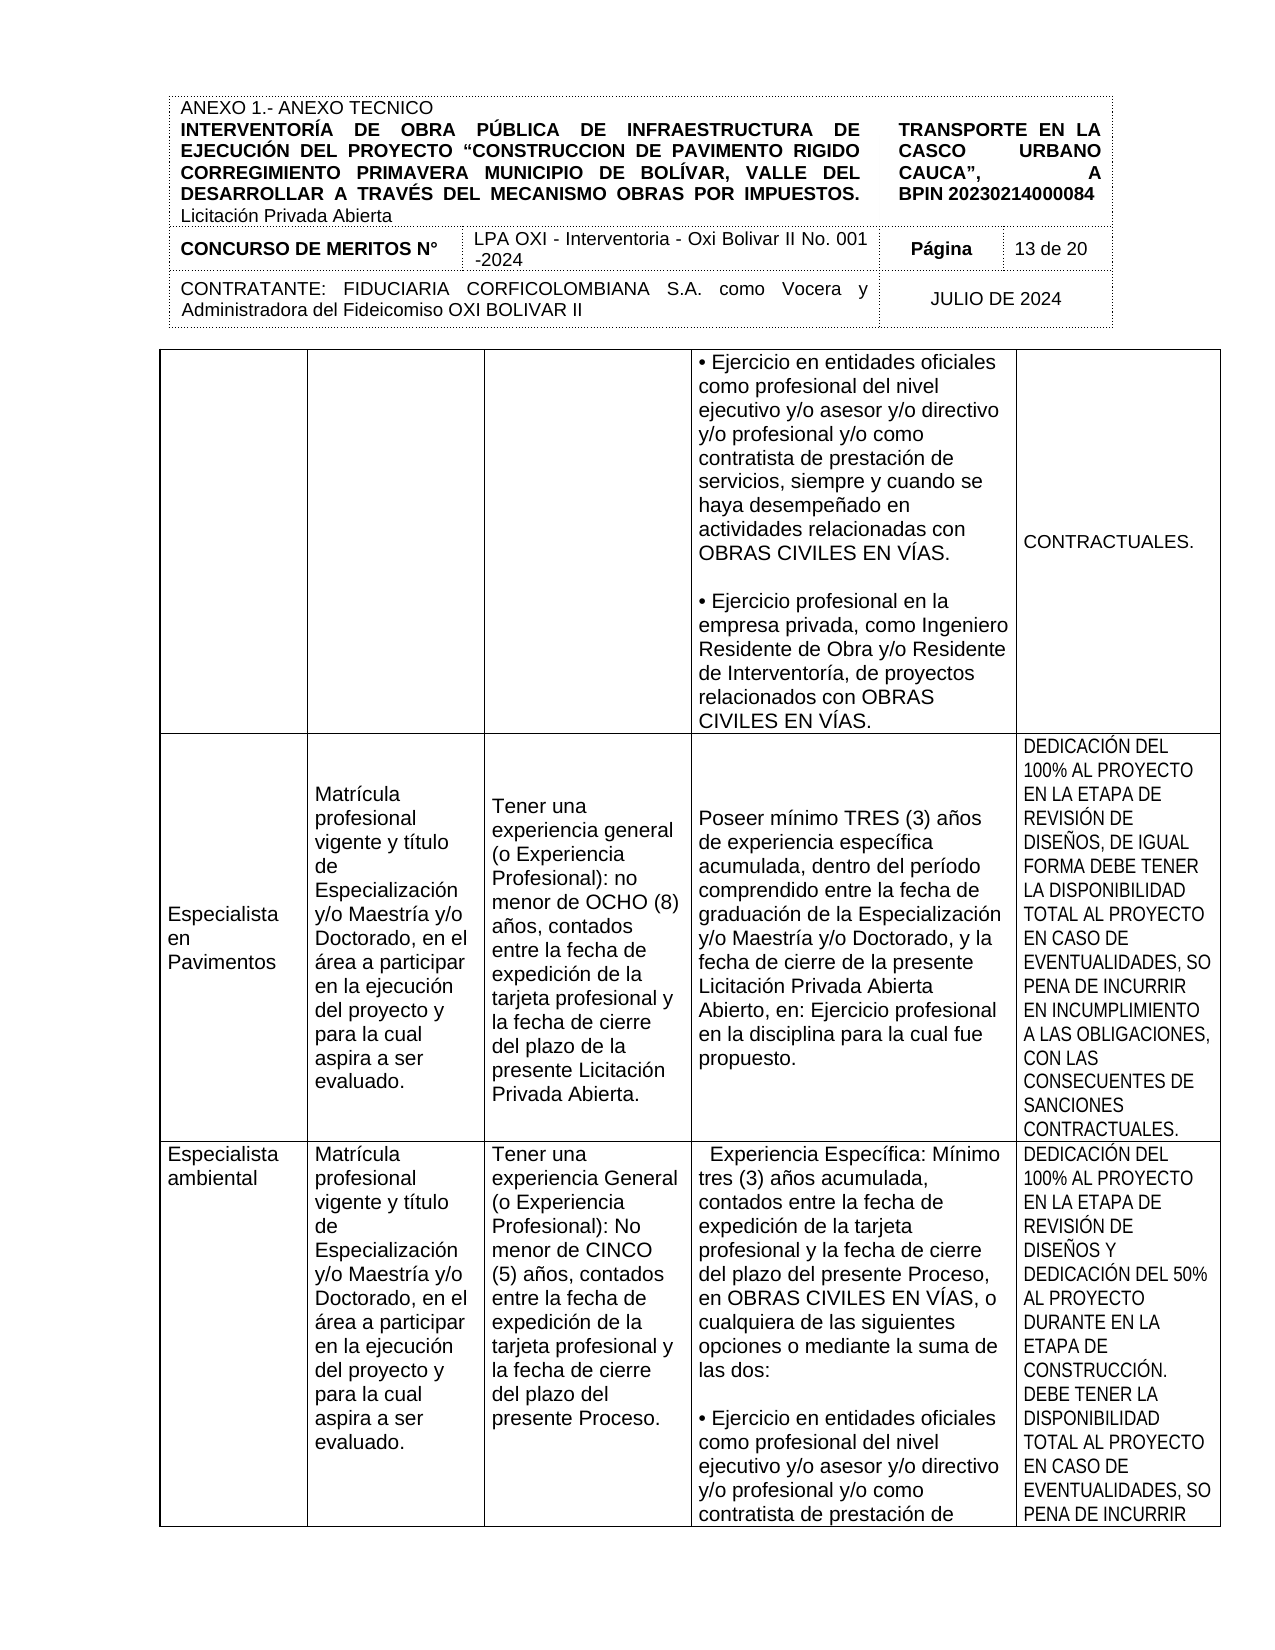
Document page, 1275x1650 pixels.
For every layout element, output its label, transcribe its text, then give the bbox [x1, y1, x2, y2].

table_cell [692, 350, 1016, 733]
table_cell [308, 1142, 484, 1526]
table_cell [308, 350, 484, 733]
table_cell Tener una experiencia general (o Experiencia Profesional): no menor de OCHO (8) años, contados entre la fecha de expedición de la tarjeta profesional y la fecha de cierre del plazo de la presente Licitación Privada Abierta. [485, 734, 691, 1141]
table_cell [1017, 350, 1220, 733]
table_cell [1017, 1142, 1220, 1526]
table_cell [485, 350, 691, 733]
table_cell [692, 1142, 1016, 1526]
table_cell Poseer mínimo TRES (3) años de experiencia específica acumulada, dentro del período comprendido entre la fecha de graduación de la Especialización y/o Maestría y/o Doctorado, y la fecha de cierre de la presente Licitación Privada Abierta Abierto, en: Ejercicio profesional en la disciplina para la cual fue propuesto. [692, 734, 1016, 1141]
table_cell Especialista en Pavimentos [161, 734, 307, 1141]
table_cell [161, 1142, 307, 1526]
table_cell DEDICACIÓN DEL 100% AL PROYECTO EN LA ETAPA DE REVISIÓN DE DISEÑOS, DE IGUAL FORMA DEBE TENER LA DISPONIBILIDAD TOTAL AL PROYECTO EN CASO DE EVENTUALIDADES, SO PENA DE INCURRIR EN INCUMPLIMIENTO A LAS OBLIGACIONES, CON LAS CONSECUENTES DE SANCIONES CONTRACTUALES. [1017, 734, 1220, 1141]
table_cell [161, 350, 307, 733]
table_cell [485, 1142, 691, 1526]
